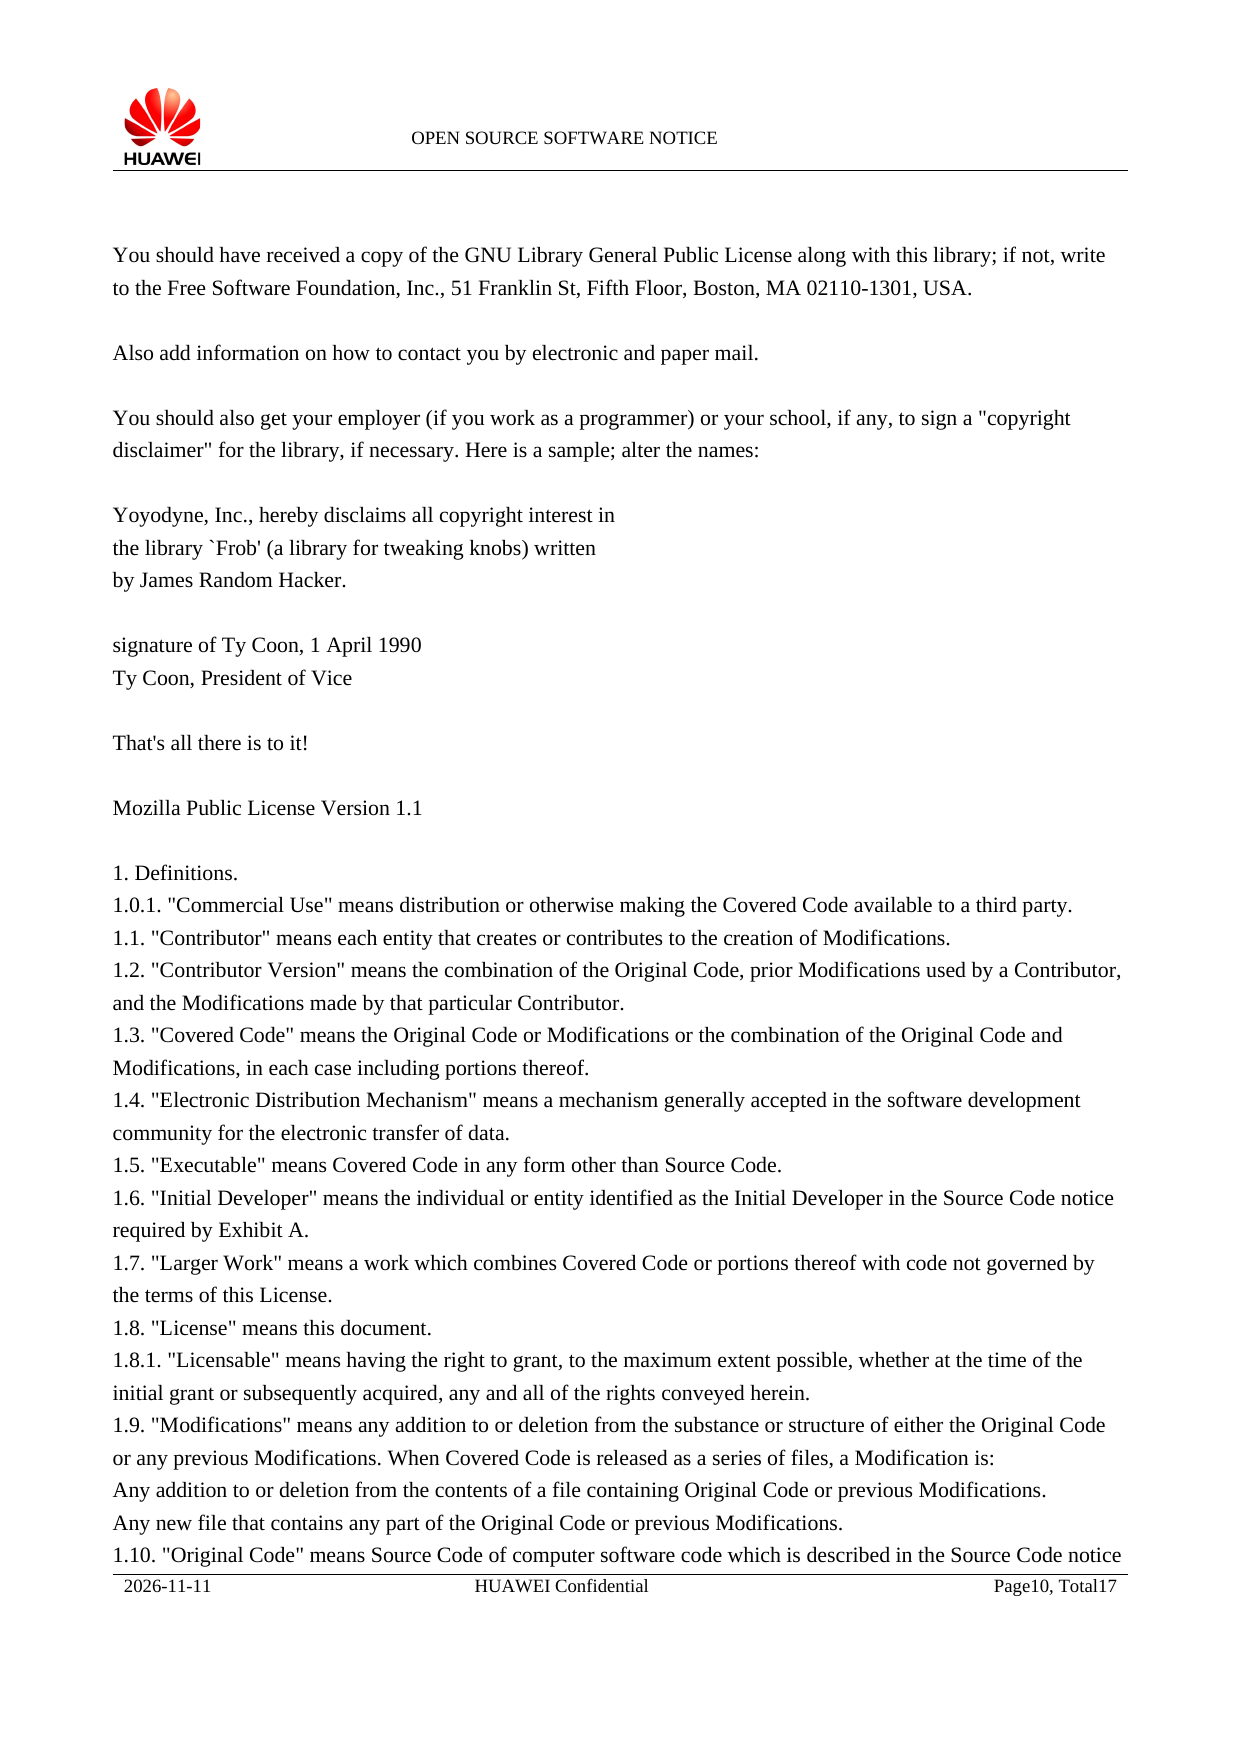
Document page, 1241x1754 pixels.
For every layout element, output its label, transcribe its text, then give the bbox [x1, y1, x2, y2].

picture [124, 88, 201, 165]
